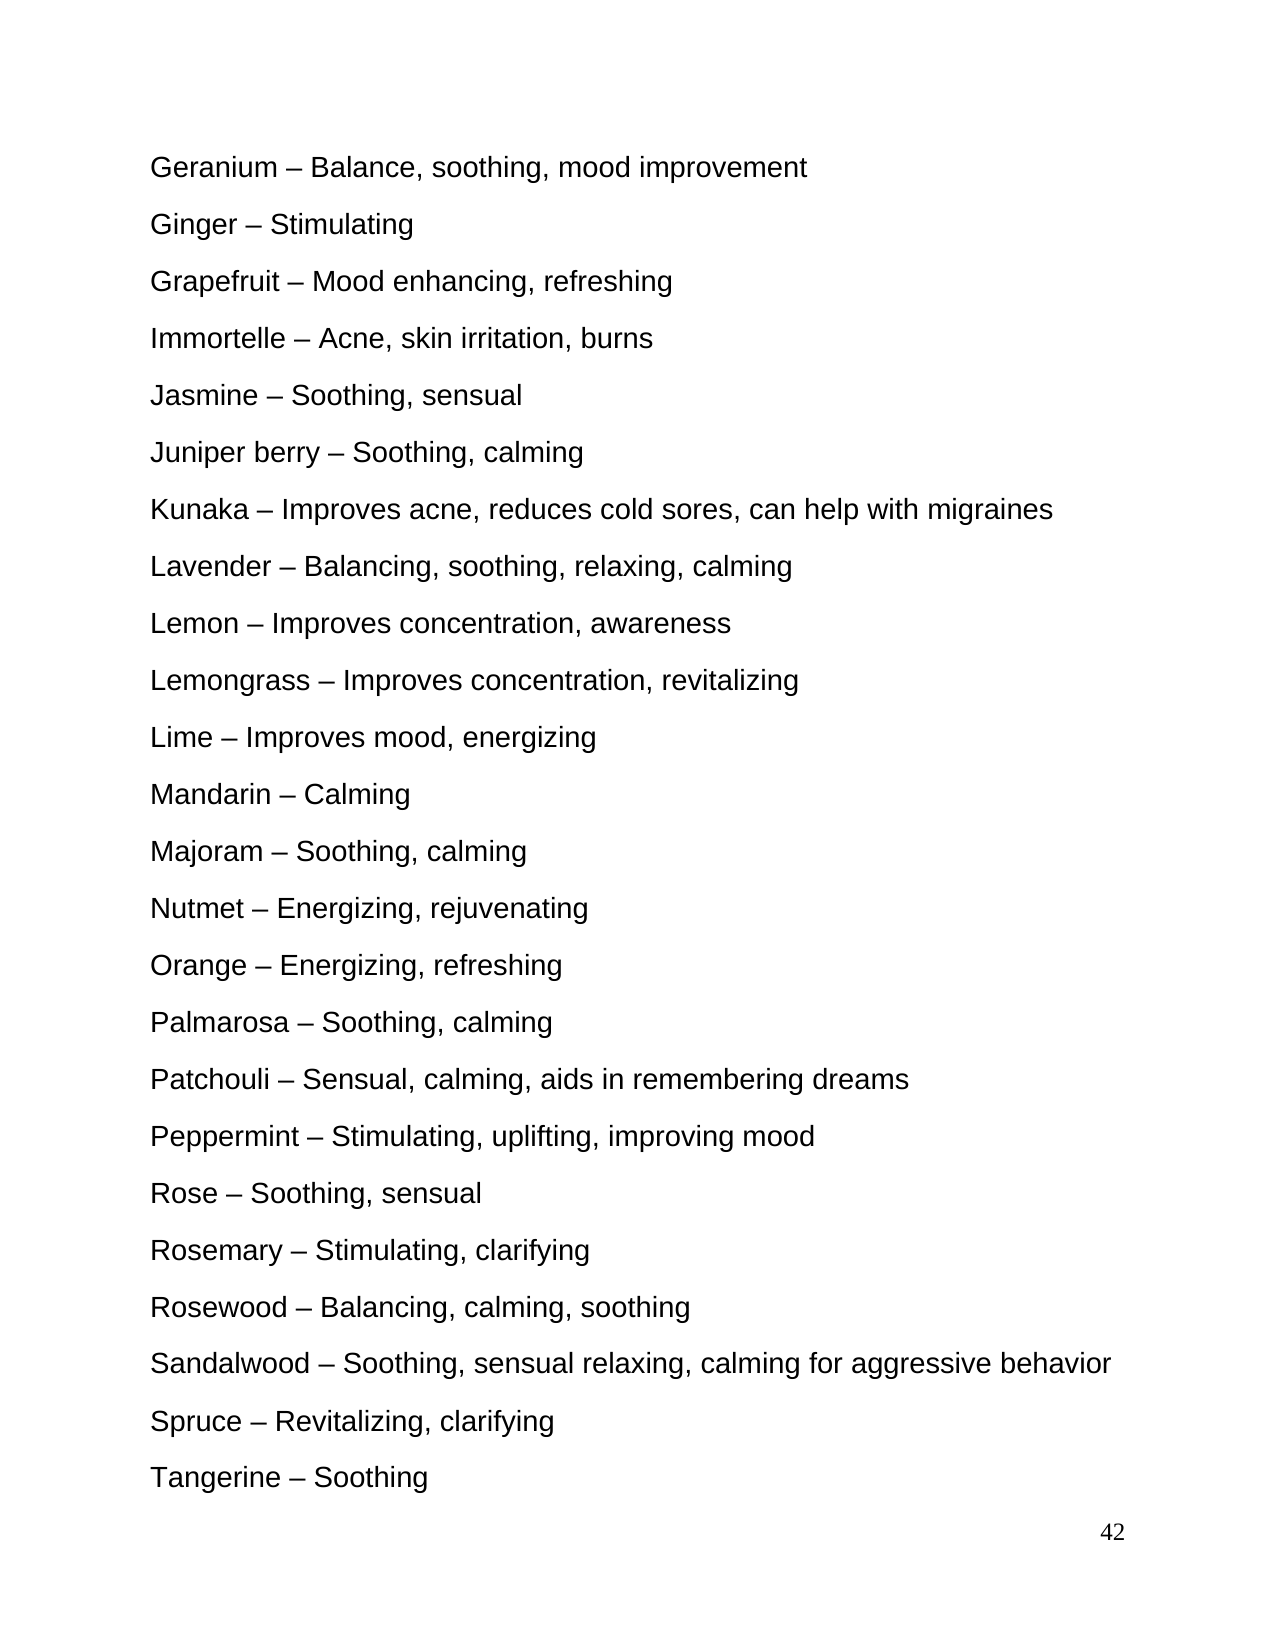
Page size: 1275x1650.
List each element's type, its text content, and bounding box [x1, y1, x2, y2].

text Lemon – Improves concentration, awareness [150, 606, 1125, 639]
text Lemongrass – Improves concentration, revitalizing [150, 663, 1125, 696]
text Sandalwood – Soothing, sensual relaxing, calming for aggressive behavior [150, 1347, 1125, 1380]
text Patchouli – Sensual, calming, aids in remembering dreams [150, 1062, 1125, 1095]
text Rosewood – Balancing, calming, soothing [150, 1289, 1125, 1323]
text Kunaka – Improves acne, reduces cold sores, can help with migraines [150, 492, 1125, 525]
text Majoram – Soothing, calming [150, 834, 1125, 867]
text Ginger – Stimulating [150, 207, 1125, 241]
text Spruce – Revitalizing, clarifying [150, 1403, 1125, 1437]
text Juniper berry – Soothing, calming [150, 435, 1125, 468]
text Lavender – Balancing, soothing, relaxing, calming [150, 549, 1125, 582]
text Tangerine – Soothing [150, 1461, 1125, 1494]
text Peppermint – Stimulating, uplifting, improving mood [150, 1119, 1125, 1152]
text Rose – Soothing, sensual [150, 1176, 1125, 1209]
text Immortelle – Acne, skin irritation, burns [150, 321, 1125, 354]
text Palmarosa – Soothing, calming [150, 1005, 1125, 1038]
text Grapefruit – Mood enhancing, refreshing [150, 264, 1125, 297]
text Rosemary – Stimulating, clarifying [150, 1233, 1125, 1266]
text Mandarin – Calming [150, 777, 1125, 810]
text Orange – Energizing, refreshing [150, 948, 1125, 981]
text Jasmine – Soothing, sensual [150, 378, 1125, 411]
text Nutmet – Energizing, rejuvenating [150, 891, 1125, 924]
text Geranium – Balance, soothing, mood improvement [150, 150, 1125, 183]
text Lime – Improves mood, energizing [150, 720, 1125, 753]
